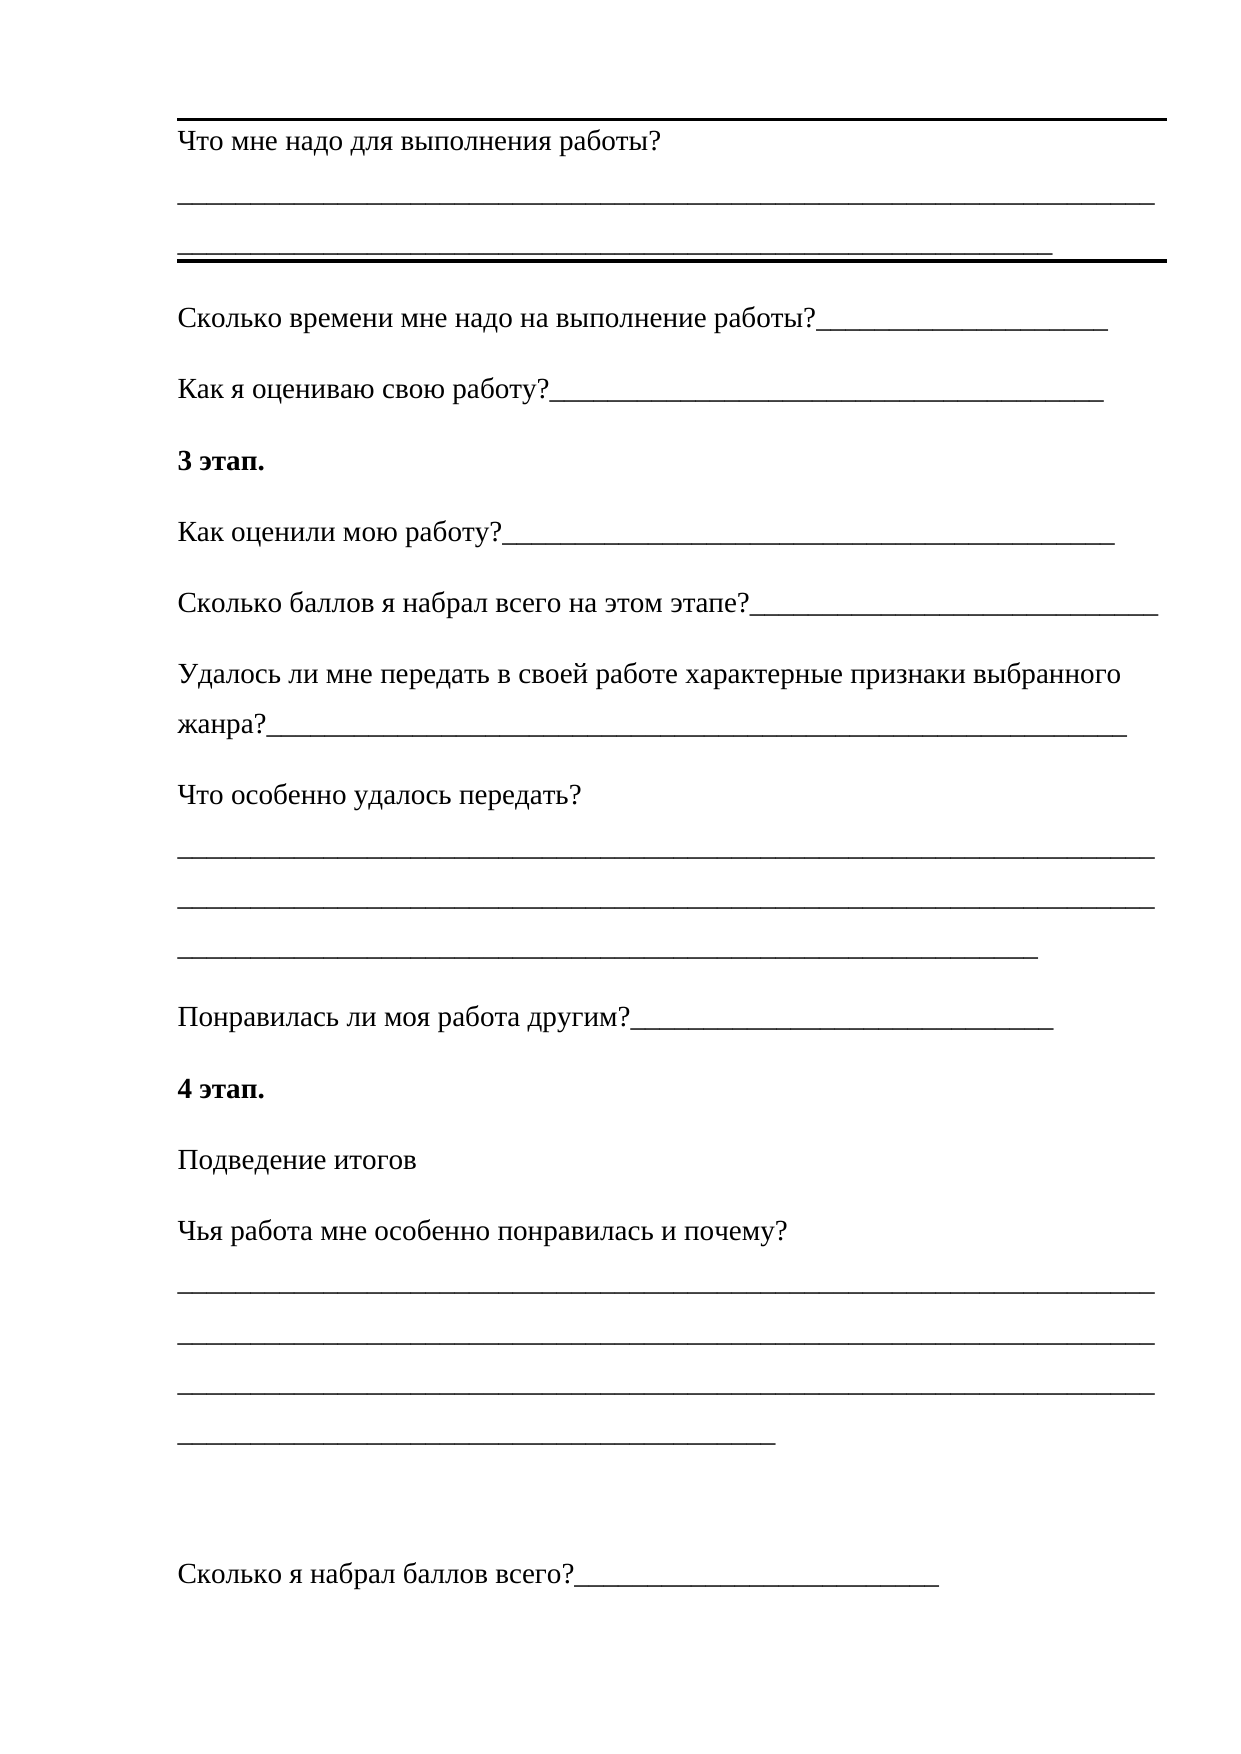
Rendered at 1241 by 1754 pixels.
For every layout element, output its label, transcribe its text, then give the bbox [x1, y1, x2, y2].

text 4 этап. [177, 1071, 1167, 1104]
text Понравилась ли моя работа другим?_____________________________ [177, 999, 1167, 1033]
text Чья работа мне особенно понравилась и почему?__________________________________________________________________________________________________________________________________________________________________________________________________________________________________________________ [177, 1213, 1167, 1448]
text Подведение итогов [177, 1142, 1167, 1175]
text Сколько времени мне надо на выполнение работы?____________________ [177, 300, 1167, 334]
text Удалось ли мне передать в своей работе характерные признаки выбранного жанра?___________________________________________________________ [177, 656, 1167, 740]
text Как оценили мою работу?__________________________________________ [177, 514, 1167, 547]
text Сколько я набрал баллов всего?_________________________ [177, 1557, 1167, 1590]
text 3 этап. [177, 443, 1167, 476]
text Как я оцениваю свою работу?______________________________________ [177, 371, 1167, 405]
text Что особенно удалось передать?_________________________________________________________________________________________________________________________________________________________________________________________________ [177, 777, 1167, 962]
text Что мне надо для выполнения работы?_______________________________________________________________________________________________________________________________ [177, 121, 1167, 259]
text Сколько баллов я набрал всего на этом этапе?____________________________ [177, 585, 1167, 618]
